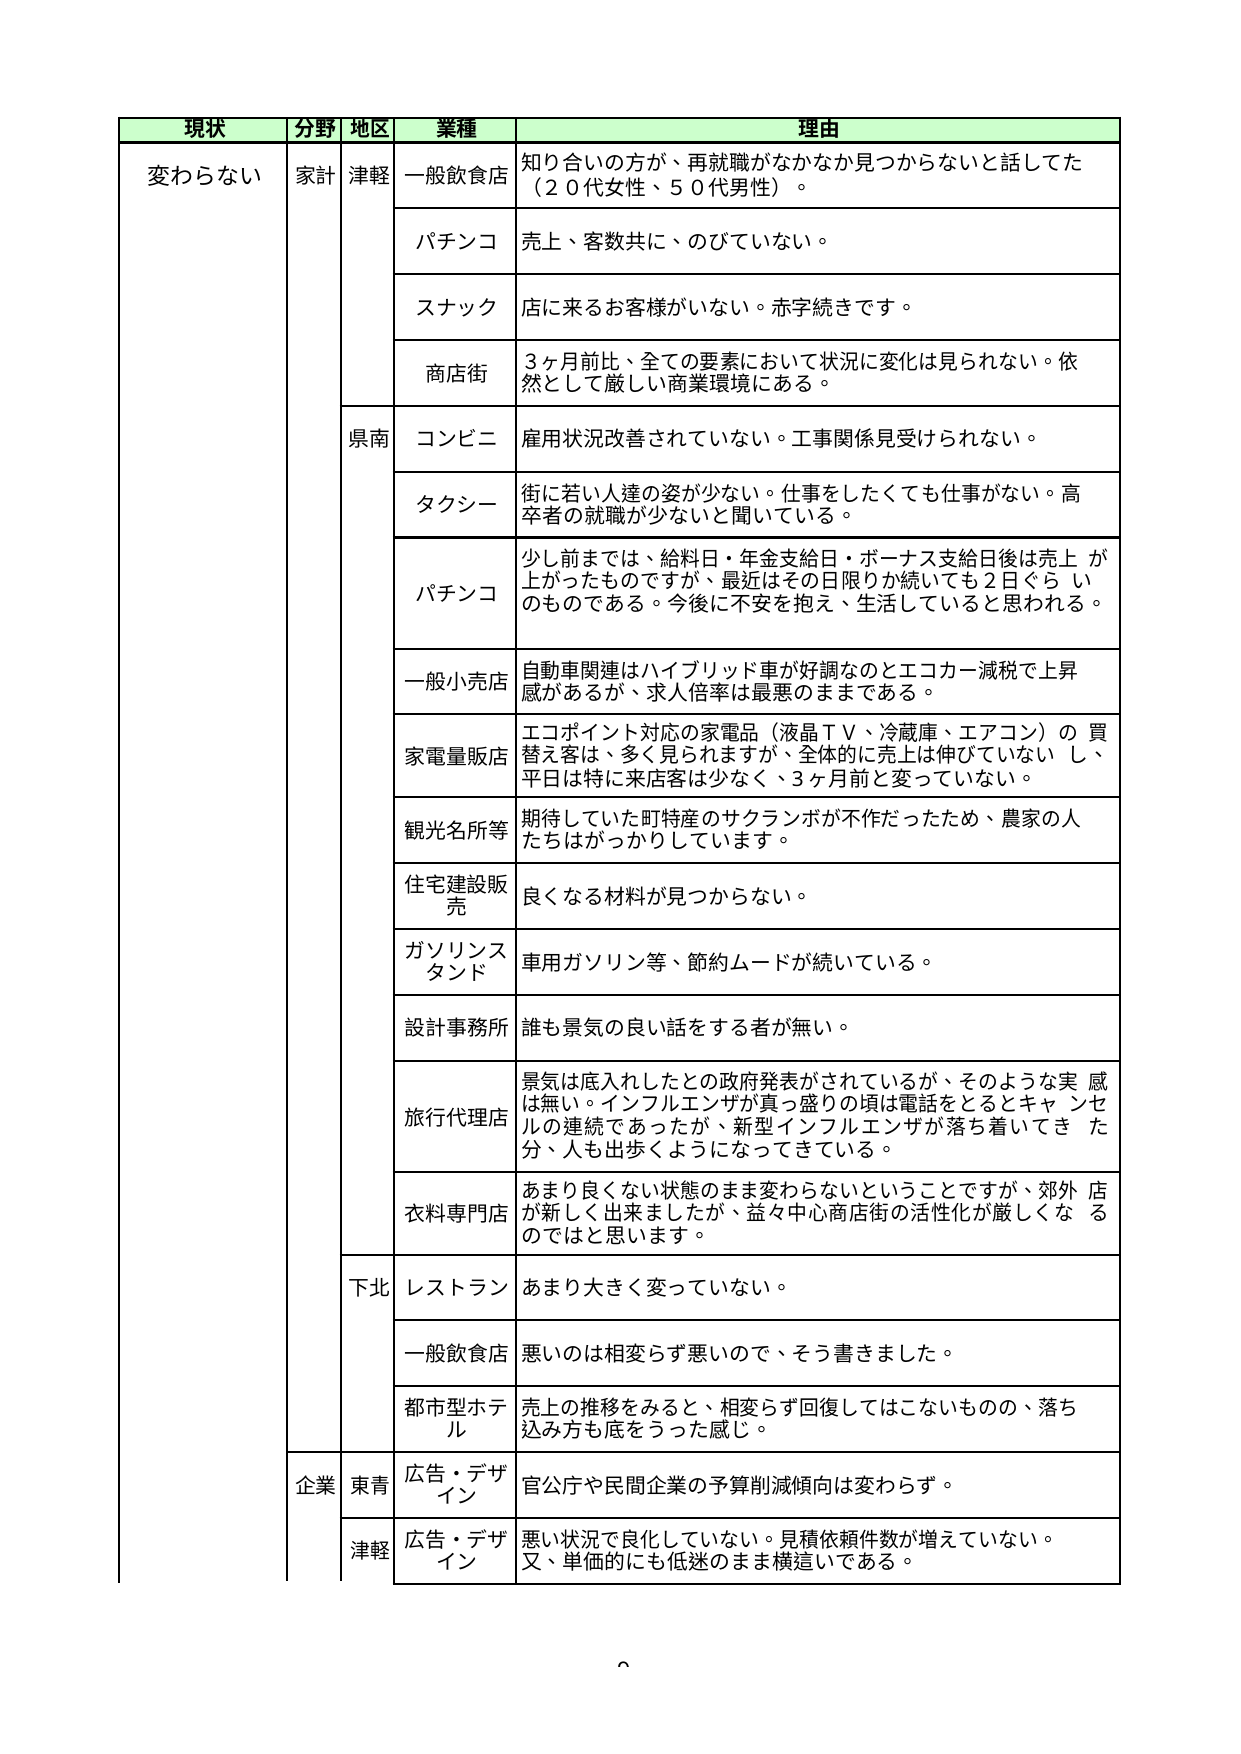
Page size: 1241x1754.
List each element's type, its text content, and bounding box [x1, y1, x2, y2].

table_cell タクシー [395, 473, 515, 536]
table_cell 設計事務所 [395, 996, 515, 1059]
table_cell 一般飲食店 [395, 144, 515, 207]
table_cell 商店街 [395, 341, 515, 405]
table_header 地区 [342, 119, 393, 141]
table_cell 景気は底入れしたとの政府発表がされているが、そのような実 感は無い。インフルエンザが真っ盛りの頃は電話をとるとキャ ンセルの連続であったが、新型インフルエンザが落ち着いてき た分、人も出歩くようになってきている。 [517, 1062, 1119, 1171]
table_cell 街に若い人達の姿が少ない。仕事をしたくても仕事がない。高 卒者の就職が少ないと聞いている。 [517, 473, 1119, 536]
table_cell 変わらない [120, 144, 287, 1583]
table_cell 期待していた町特産のサクランボが不作だったため、農家の人 たちはがっかりしています。 [517, 798, 1119, 862]
table_cell 一般飲食店 [395, 1321, 515, 1385]
table_cell 住宅建設販売 [395, 864, 515, 928]
table_header 理由 [517, 119, 1119, 141]
table_cell 広告・デザイン [395, 1519, 515, 1583]
table_cell エコポイント対応の家電品（液晶ＴＶ、冷蔵庫、エアコン）の 買替え客は、多く見られますが、全体的に売上は伸びていない し、平日は特に来店客は少なく、3ヶ月前と変っていない。 [517, 715, 1119, 796]
table_cell 県南 [342, 407, 393, 1253]
table_cell パチンコ [395, 539, 515, 647]
table_cell 良くなる材料が見つからない。 [517, 864, 1119, 928]
table_cell 誰も景気の良い話をする者が無い。 [517, 996, 1119, 1059]
table_cell 衣料専門店 [395, 1173, 515, 1253]
table_cell 自動車関連はハイブリッド車が好調なのとエコカー減税で上昇 感があるが、求人倍率は最悪のままである。 [517, 650, 1119, 713]
table_cell 旅行代理店 [395, 1062, 515, 1171]
table_cell 広告・デザイン [395, 1453, 515, 1517]
table_cell 車用ガソリン等、節約ムードが続いている。 [517, 930, 1119, 994]
table_cell スナック [395, 275, 515, 339]
table_header 業種 [395, 119, 515, 141]
table_cell 津軽 [341, 1519, 393, 1583]
table_cell 少し前までは、給料日・年金支給日・ボーナス支給日後は売上 が上がったものですが、最近はその日限りか続いても２日ぐら いのものである。今後に不安を抱え、生活していると思われる。 [517, 539, 1119, 647]
table_cell レストラン [395, 1256, 515, 1319]
table_cell 売上の推移をみると、相変らず回復してはこないものの、落ち 込み方も底をうった感じ。 [517, 1387, 1119, 1451]
table_cell パチンコ [395, 209, 515, 273]
table_cell あまり良くない状態のまま変わらないということですが、郊外 店が新しく出来ましたが、益々中心商店街の活性化が厳しくな るのではと思います。 [517, 1173, 1119, 1253]
table_cell コンビニ [395, 407, 515, 471]
table_cell 悪い状況で良化していない。見積依頼件数が増えていない。 又、単価的にも低迷のまま横這いである。 [517, 1519, 1119, 1583]
table_cell 下北 [342, 1256, 393, 1451]
table_cell 知り合いの方が、再就職がなかなか見つからないと話してた （２０代女性、５０代男性）。 [517, 144, 1119, 207]
table_cell ガソリンスタンド [395, 930, 515, 994]
table_cell 売上、客数共に、のびていない。 [517, 209, 1119, 273]
table_cell 観光名所等 [395, 798, 515, 862]
table_cell ３ヶ月前比、全ての要素において状況に変化は見られない。依 然として厳しい商業環境にある。 [517, 341, 1119, 405]
table_cell 家計 [288, 144, 340, 1451]
table_header 現状 [120, 119, 286, 141]
table_cell 官公庁や民間企業の予算削減傾向は変わらず。 [517, 1453, 1119, 1517]
table_header 分野 [288, 119, 340, 141]
table_cell 悪いのは相変らず悪いので、そう書きました。 [517, 1321, 1119, 1385]
table_cell 一般小売店 [395, 650, 515, 713]
table_cell 東青 [342, 1453, 393, 1517]
table_cell 津軽 [342, 144, 393, 405]
table_cell 家電量販店 [395, 715, 515, 796]
table_cell 雇用状況改善されていない。工事関係見受けられない。 [517, 407, 1119, 471]
table_cell 企業 [287, 1453, 341, 1583]
table_cell 店に来るお客様がいない。赤字続きです。 [517, 275, 1119, 339]
table_cell あまり大きく変っていない。 [517, 1256, 1119, 1319]
table_cell 都市型ホテル [395, 1387, 515, 1451]
